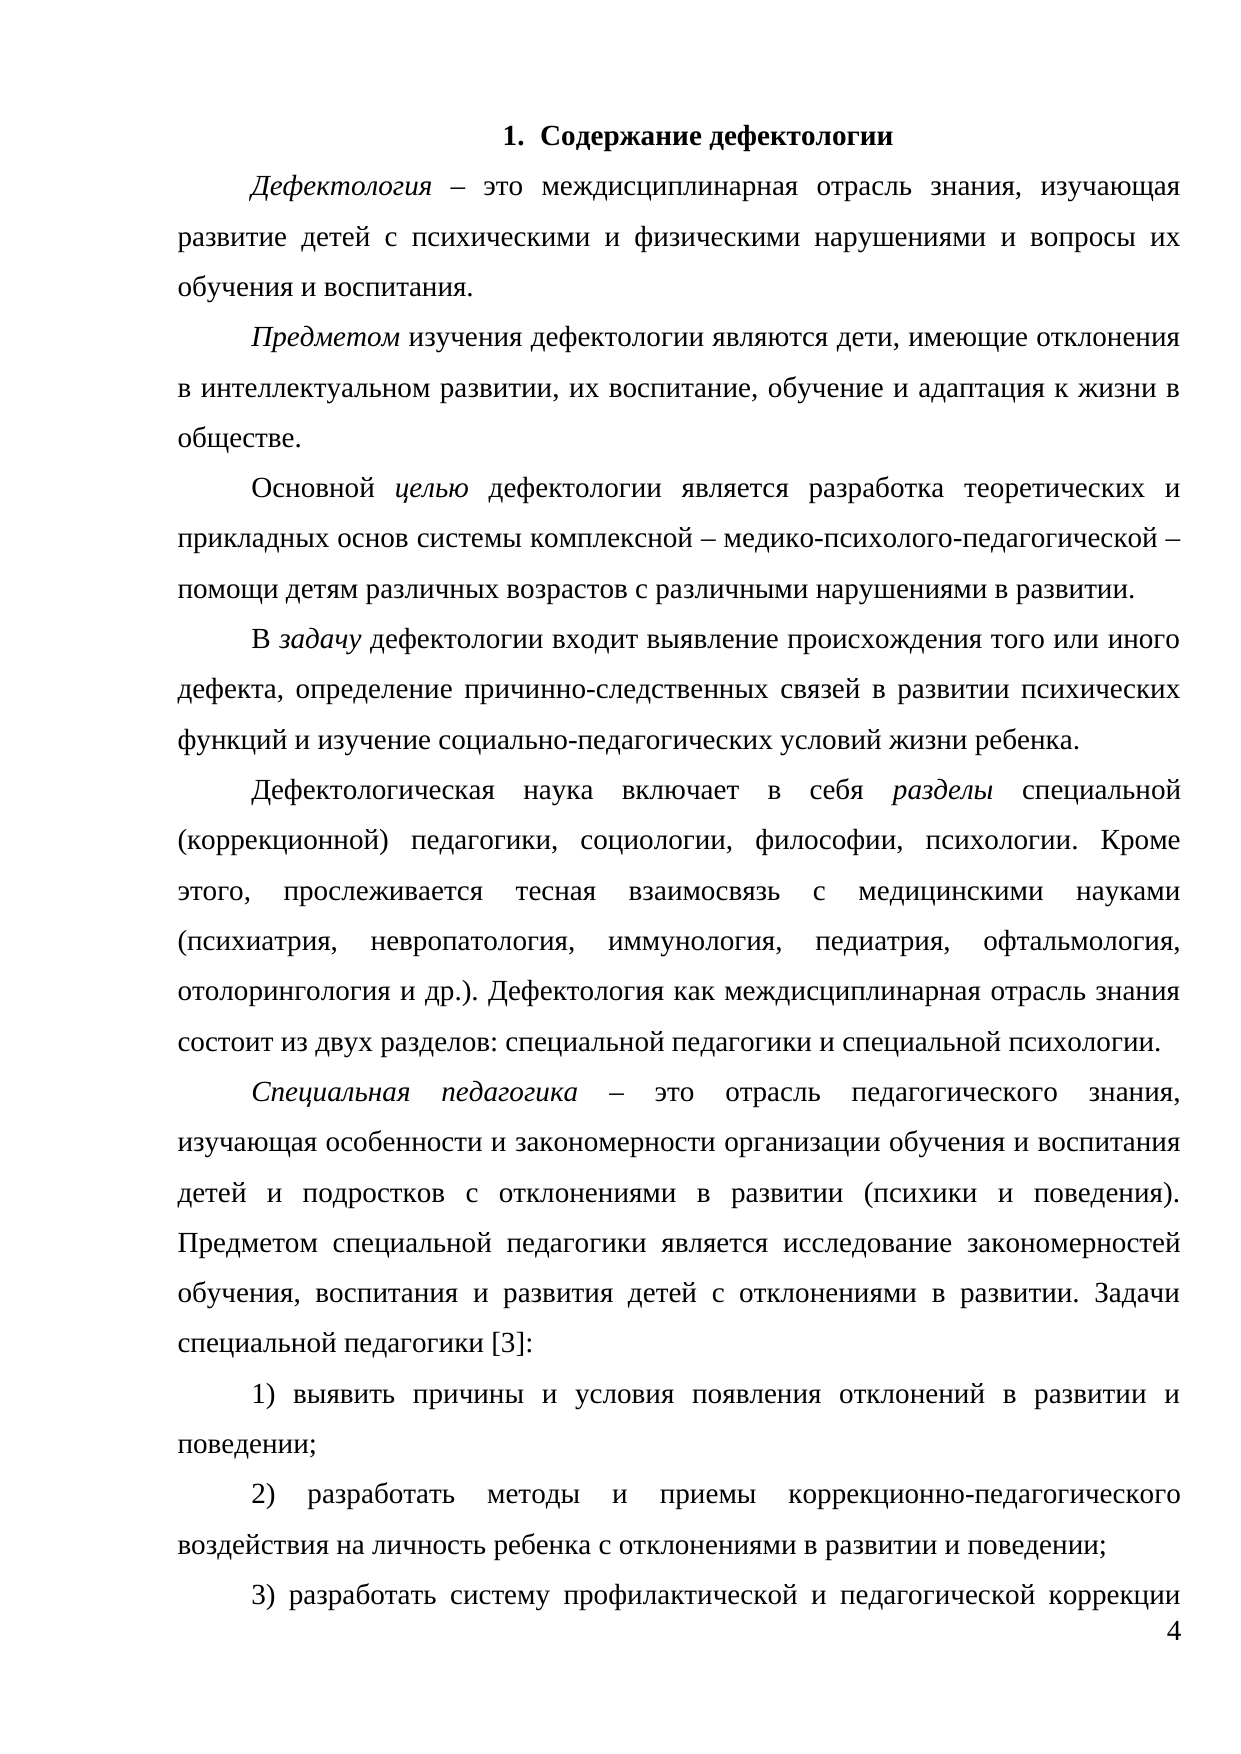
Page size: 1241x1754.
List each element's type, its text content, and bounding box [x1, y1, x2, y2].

text 1) выявить причины и условия появления отклонений в развитии и поведении; [177, 1376, 1181, 1460]
text 2) разработать методы и приемы коррекционно-педагогического воздействия на личность ребенка с отклонениями в развитии и поведении; [177, 1477, 1181, 1560]
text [177, 1577, 1181, 1611]
text Основной целью дефектологии является разработка теоретических и прикладных основ системы комплексной – медико-психолого-педагогической – помощи детям различных возрастов с различными нарушениями в развитии. [177, 470, 1181, 604]
text Предметом изучения дефектологии являются дети, имеющие отклонения в интеллектуальном развитии, их воспитание, обучение и адаптация к жизни в обществе. [177, 319, 1181, 453]
subtitle Содержание дефектологии [215, 118, 1181, 152]
text В задачу дефектологии входит выявление происхождения того или иного дефекта, определение причинно-следственных связей в развитии психических функций и изучение социально-педагогических условий жизни ребенка. [177, 621, 1181, 755]
text Дефектологическая наука включает в себя разделы специальной (коррекционной) педагогики, социологии, философии, психологии. Кроме этого, прослеживается тесная взаимосвязь с медицинскими науками (психиатрия, невропатология, иммунология, педиатрия, офтальмология, отолорингология и др.). Дефектология как междисциплинарная отрасль знания состоит из двух разделов: специальной педагогики и специальной психологии. [177, 772, 1181, 1057]
text Дефектология – это междисциплинарная отрасль знания, изучающая развитие детей с психическими и физическими нарушениями и вопросы их обучения и воспитания. [177, 168, 1181, 303]
text Специальная педагогика – это отрасль педагогического знания, изучающая особенности и закономерности организации обучения и воспитания детей и подростков с отклонениями в развитии (психики и поведения). Предметом специальной педагогики является исследование закономерностей обучения, воспитания и развития детей с отклонениями в развитии. Задачи специальной педагогики [3]: [177, 1074, 1181, 1359]
